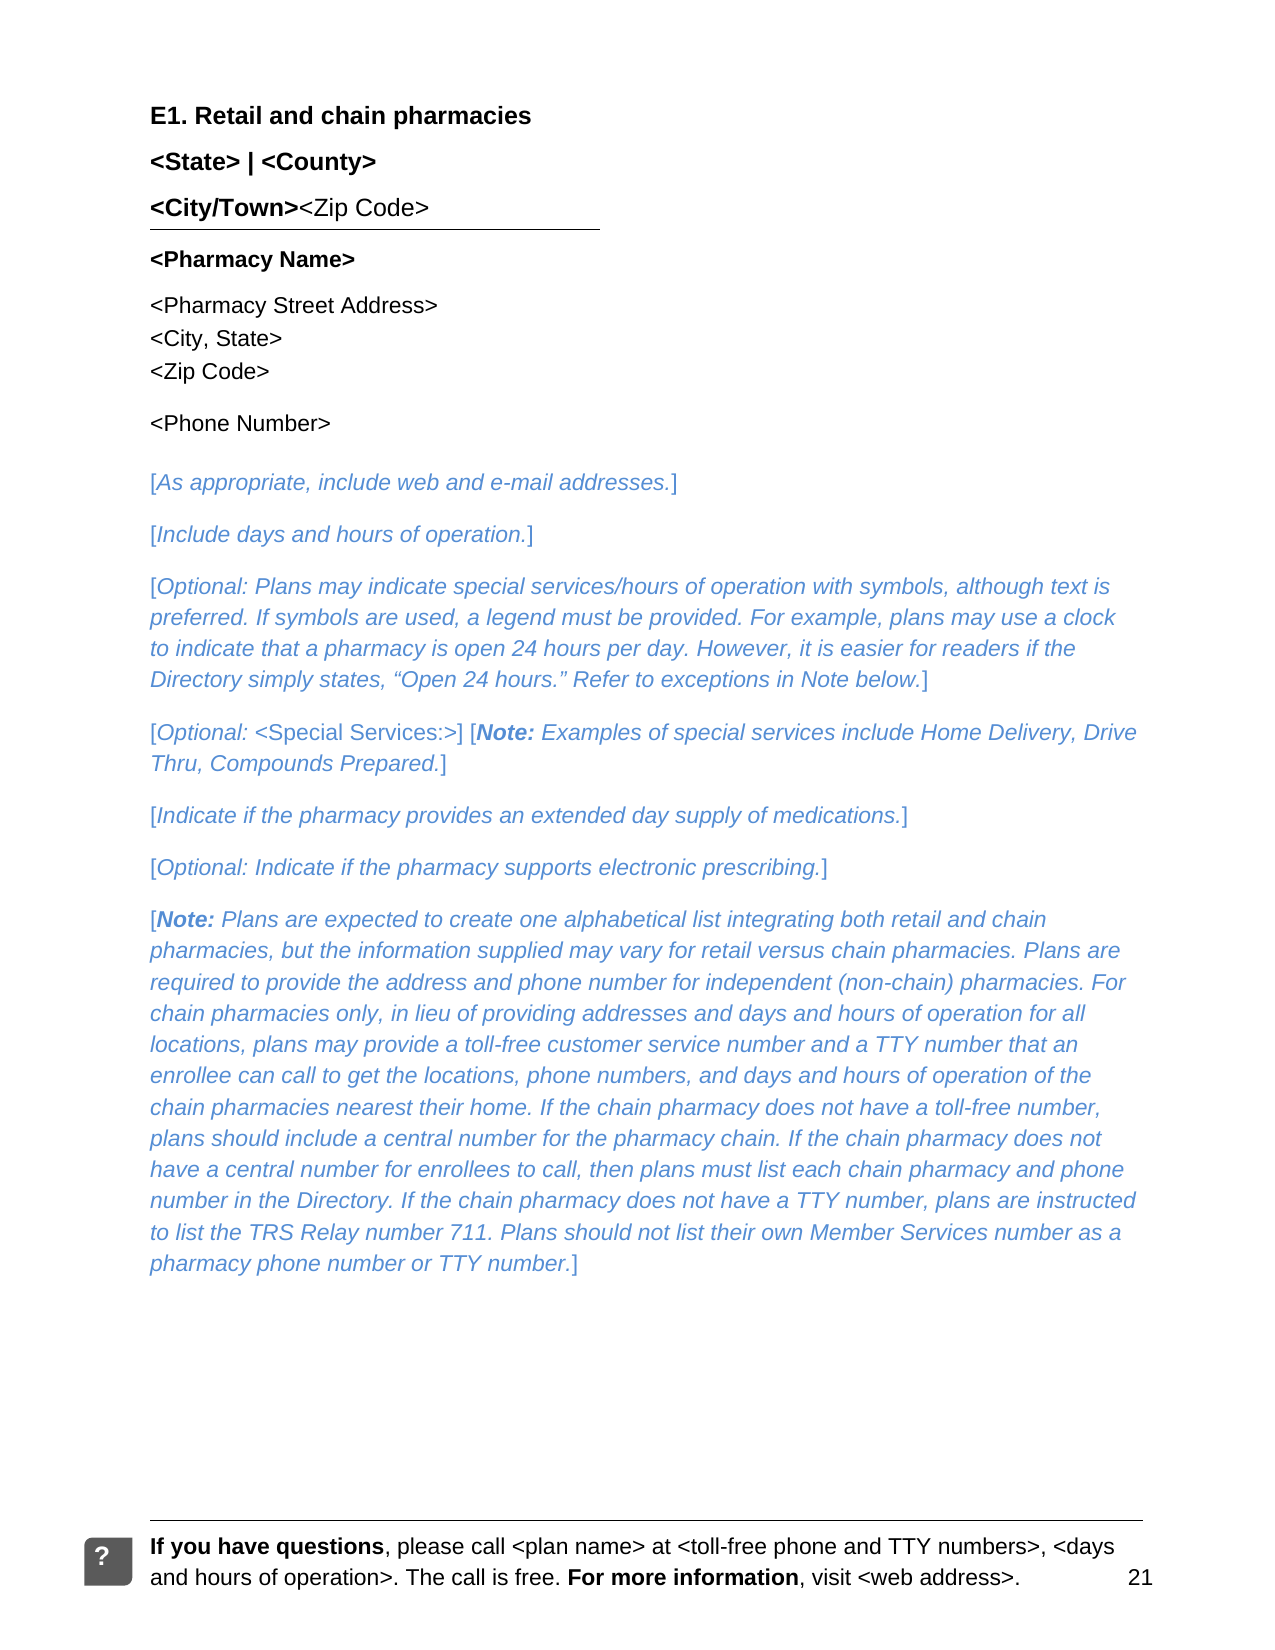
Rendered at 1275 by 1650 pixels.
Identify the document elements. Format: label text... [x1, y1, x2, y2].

text [Optional: Plans may indicate special services/hours of operation with symbols, although text is preferred. If symbols are used, a legend must be provided. For example, plans may use a clock to indicate that a pharmacy is open 24 hours per day. However, it is easier for readers if the Directory simply states, “Open 24 hours.” Refer to exceptions in Note below.] [150, 569, 1143, 694]
text [Note: Plans are expected to create one alphabetical list integrating both retail and chain pharmacies, but the information supplied may vary for retail versus chain pharmacies. Plans are required to provide the address and phone number for independent (non-chain) pharmacies. For chain pharmacies only, in lieu of providing addresses and days and hours of operation for all locations, plans may provide a toll-free customer service number and a TTY number that an enrollee can call to get the locations, phone numbers, and days and hours of operation of the chain pharmacies nearest their home. If the chain pharmacy does not have a toll-free number, plans should include a central number for the pharmacy chain. If the chain pharmacy does not have a central number for enrollees to call, then plans must list each chain pharmacy and phone number in the Directory. If the chain pharmacy does not have a TTY number, plans are instructed to list the TRS Relay number 711. Plans should not list their own Member Services number as a pharmacy phone number or TTY number.] [150, 902, 1143, 1277]
text [Indicate if the pharmacy provides an extended day supply of medications.] [150, 798, 1143, 829]
text <Phone Number> [150, 405, 1143, 438]
text <State> | <County> [150, 144, 1143, 177]
subtitle E1. Retail and chain pharmacies [150, 98, 1068, 131]
text [Optional: Indicate if the pharmacy supports electronic prescribing.] [150, 850, 1143, 882]
text [Optional: <Special Services:>] [Note: Examples of special services include Home Delivery, Drive Thru, Compounds Prepared.] [150, 715, 1143, 777]
text [Include days and hours of operation.] [150, 517, 1143, 548]
text [As appropriate, include web and e-mail addresses.] [150, 465, 1143, 496]
text <City/Town><Zip Code> [150, 189, 600, 229]
text <Pharmacy Name> [150, 243, 1143, 274]
text <Pharmacy Street Address> <City, State> <Zip Code> [150, 286, 1143, 386]
